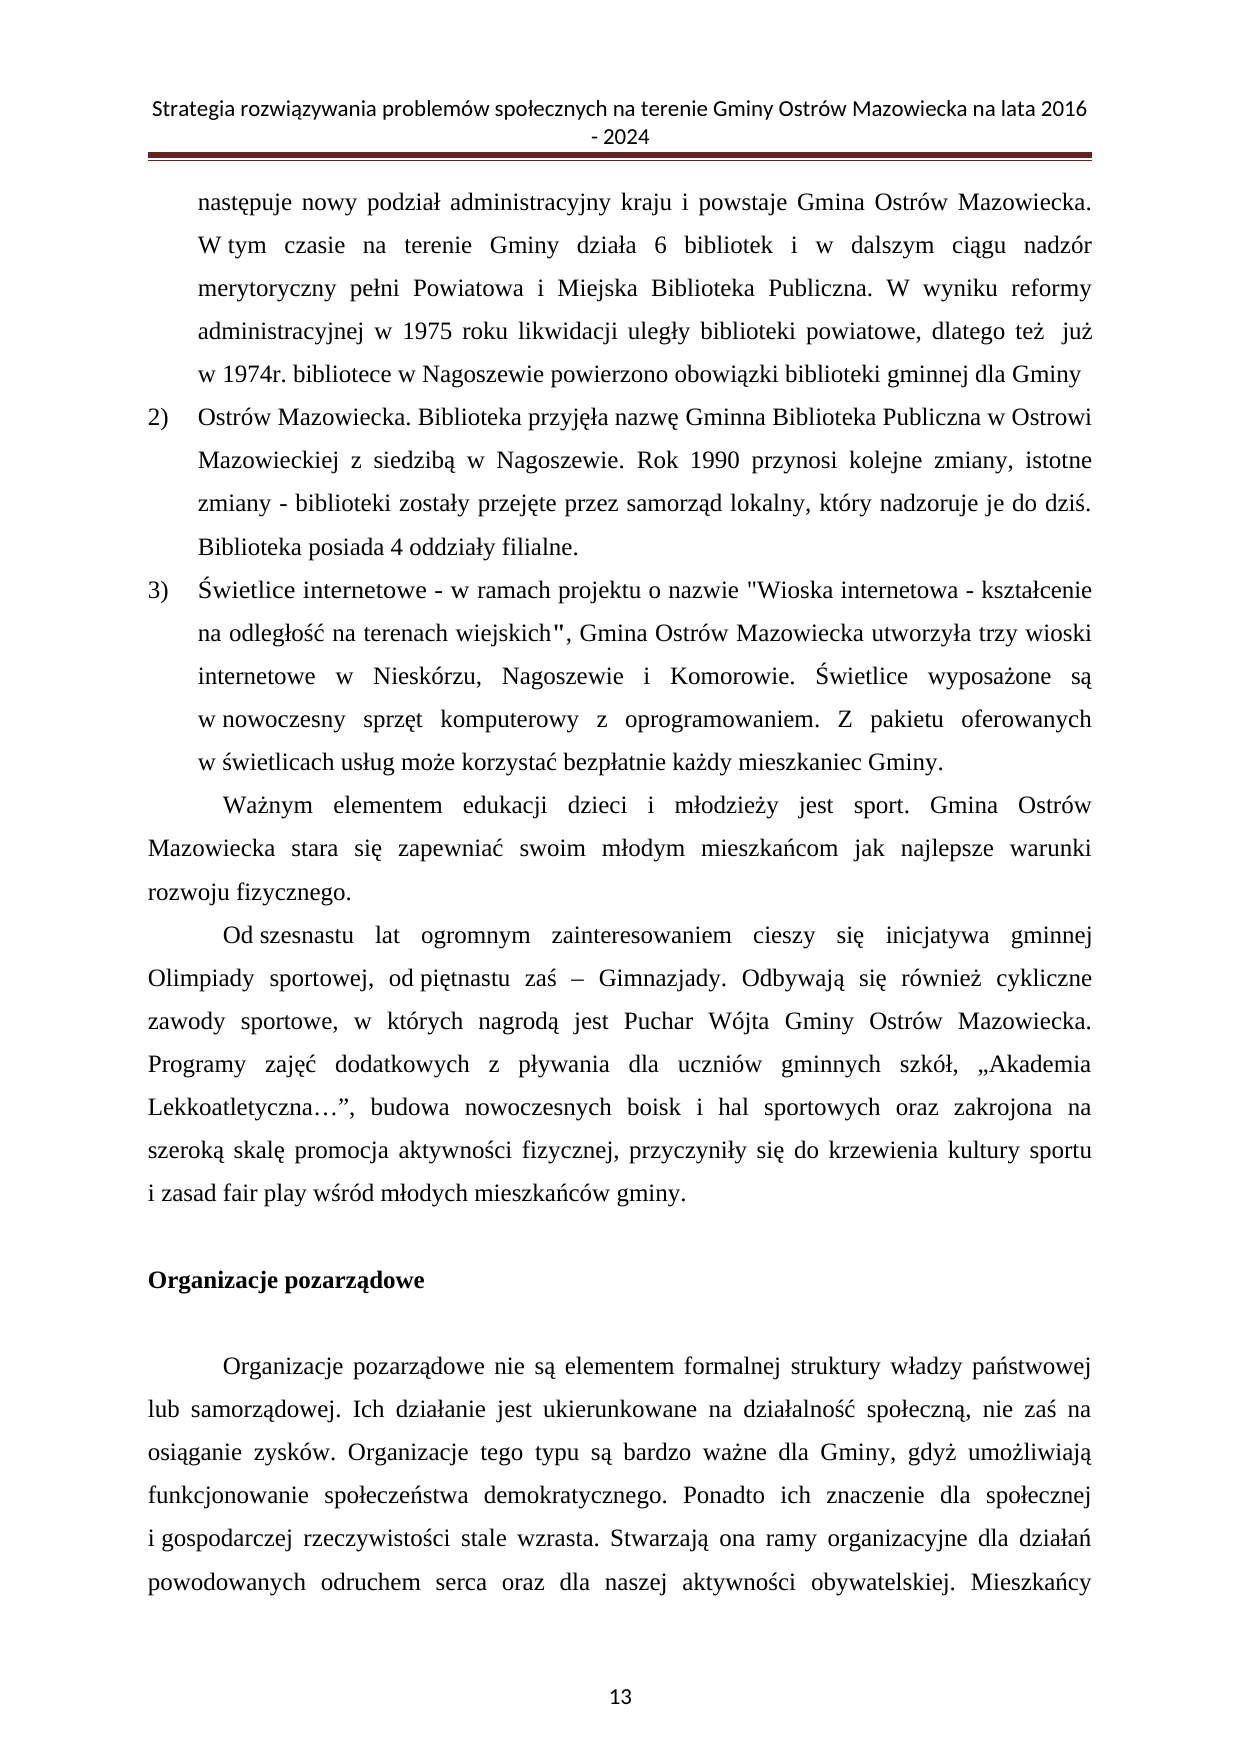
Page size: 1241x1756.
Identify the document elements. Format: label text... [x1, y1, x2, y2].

text Ważnym elementem edukacji dzieci i młodzieży jest sport. Gmina Ostrów Mazowiecka stara się zapewniać swoim młodym mieszkańcom jak najlepsze warunki rozwoju fizycznego. [148, 790, 1092, 905]
list Świetlice internetowe - w ramach projektu o nazwie "Wioska internetowa - kształcenie na odległość na terenach wiejskich", Gmina Ostrów Mazowiecka utworzyła trzy wioski internetowe w Nieskórzu, Nagoszewie i Komorowie. Świetlice wyposażone są w nowoczesny sprzęt komputerowy z oprogramowaniem. Z pakietu oferowanych w świetlicach usług może korzystać bezpłatnie każdy mieszkaniec Gminy. [148, 575, 1092, 776]
list Ostrów Mazowiecka. Biblioteka przyjęła nazwę Gminna Biblioteka Publiczna w Ostrowi Mazowieckiej z siedzibą w Nagoszewie. Rok 1990 przynosi kolejne zmiany, istotne zmiany - biblioteki zostały przejęte przez samorząd lokalny, który nadzoruje je do dziś. Biblioteka posiada 4 oddziały filialne. [148, 402, 1092, 560]
text Od szesnastu lat ogromnym zainteresowaniem cieszy się inicjatywa gminnej Olimpiady sportowej, od piętnastu zaś – Gimnazjady. Odbywają się również cykliczne zawody sportowe, w których nagrodą jest Puchar Wójta Gminy Ostrów Mazowiecka. Programy zajęć dodatkowych z pływania dla uczniów gminnych szkół, „Akademia Lekkoatletyczna…”, budowa nowoczesnych boisk i hal sportowych oraz zakrojona na szeroką skalę promocja aktywności fizycznej, przyczyniły się do krzewienia kultury sportu i zasad fair play wśród młodych mieszkańców gminy. [148, 920, 1092, 1207]
text Organizacje pozarządowe [148, 1265, 1092, 1293]
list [148, 187, 1092, 388]
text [148, 1351, 1092, 1595]
